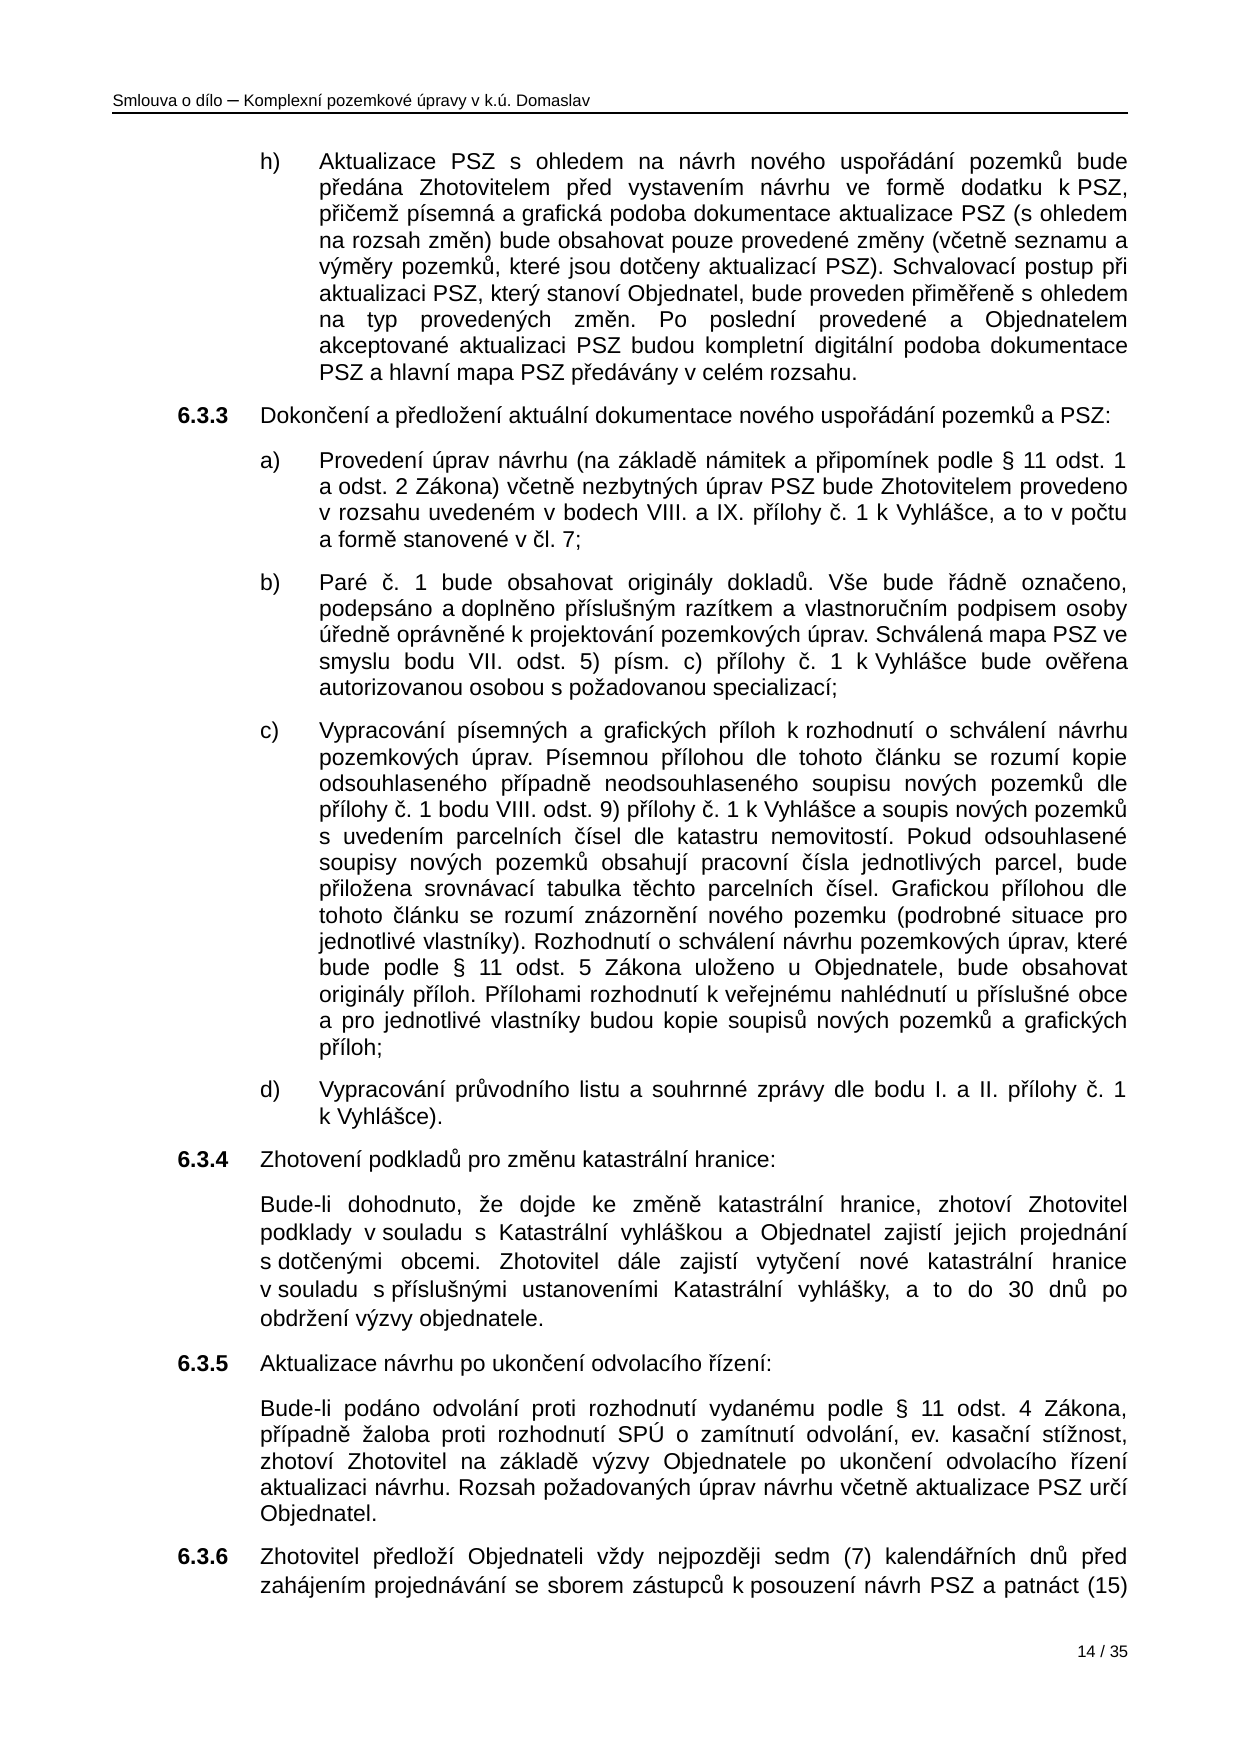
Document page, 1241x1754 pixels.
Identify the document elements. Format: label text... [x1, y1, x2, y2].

list Provedení úprav návrhu (na základě námitek a připomínek podle § 11 odst. 1 a odst. 2 Zákona) včetně nezbytných úprav PSZ bude Zhotovitelem provedeno v rozsahu uvedeném v bodech VIII. a IX. přílohy č. 1 k Vyhlášce, a to v počtu a formě stanovené v čl. 7; [260, 447, 1128, 552]
list Bude-li podáno odvolání proti rozhodnutí vydanému podle § 11 odst. 4 Zákona, případně žaloba proti rozhodnutí SPÚ o zamítnutí odvolání, ev. kasační stížnost, zhotoví Zhotovitel na základě výzvy Objednatele po ukončení odvolacího řízení aktualizaci návrhu. Rozsah požadovaných úprav návrhu včetně aktualizace PSZ určí Objednatel. [260, 1395, 1128, 1527]
text Dokončení a předložení aktuální dokumentace nového uspořádání pozemků a PSZ: [177, 402, 1128, 428]
list Bude-li dohodnuto, že dojde ke změně katastrální hranice, zhotoví Zhotovitel podklady v souladu s Katastrální vyhláškou a Objednatel zajistí jejich projednání s dotčenými obcemi. Zhotovitel dále zajistí vytyčení nové katastrální hranice v souladu s příslušnými ustanoveními Katastrální vyhlášky, a to do 30 dnů po obdržení výzvy objednatele. [260, 1191, 1128, 1331]
list Vypracování písemných a grafických příloh k rozhodnutí o schválení návrhu pozemkových úprav. Písemnou přílohou dle tohoto článku se rozumí kopie odsouhlaseného případně neodsouhlaseného soupisu nových pozemků dle přílohy č. 1 bodu VIII. odst. 9) přílohy č. 1 k Vyhlášce a soupis nových pozemků s uvedením parcelních čísel dle katastru nemovitostí. Pokud odsouhlasené soupisy nových pozemků obsahují pracovní čísla jednotlivých parcel, bude přiložena srovnávací tabulka těchto parcelních čísel. Grafickou přílohou dle tohoto článku se rozumí znázornění nového pozemku (podrobné situace pro jednotlivé vlastníky). Rozhodnutí o schválení návrhu pozemkových úprav, které bude podle § 11 odst. 5 Zákona uloženo u Objednatele, bude obsahovat originály příloh. Přílohami rozhodnutí k veřejnému nahlédnutí u příslušné obce a pro jednotlivé vlastníky budou kopie soupisů nových pozemků a grafických příloh; [260, 717, 1128, 1060]
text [177, 1543, 1128, 1598]
list Paré č. 1 bude obsahovat originály dokladů. Vše bude řádně označeno, podepsáno a doplněno příslušným razítkem a vlastnoručním podpisem osoby úředně oprávněné k projektování pozemkových úprav. Schválená mapa PSZ ve smyslu bodu VII. odst. 5) písm. c) přílohy č. 1 k Vyhlášce bude ověřena autorizovanou osobou s požadovanou specializací; [260, 569, 1128, 701]
text Zhotovení podkladů pro změnu katastrální hranice: [177, 1146, 1128, 1172]
list Vypracování průvodního listu a souhrnné zprávy dle bodu I. a II. přílohy č. 1 k Vyhlášce). [260, 1076, 1128, 1129]
list Aktualizace PSZ s ohledem na návrh nového uspořádání pozemků bude předána Zhotovitelem před vystavením návrhu ve formě dodatku k PSZ, přičemž písemná a grafická podoba dokumentace aktualizace PSZ (s ohledem na rozsah změn) bude obsahovat pouze provedené změny (včetně seznamu a výměry pozemků, které jsou dotčeny aktualizací PSZ). Schvalovací postup při aktualizaci PSZ, který stanoví Objednatel, bude proveden přiměřeně s ohledem na typ provedených změn. Po poslední provedené a Objednatelem akceptované aktualizaci PSZ budou kompletní digitální podoba dokumentace PSZ a hlavní mapa PSZ předávány v celém rozsahu. [260, 148, 1128, 385]
text Aktualizace návrhu po ukončení odvolacího řízení: [177, 1350, 1128, 1376]
